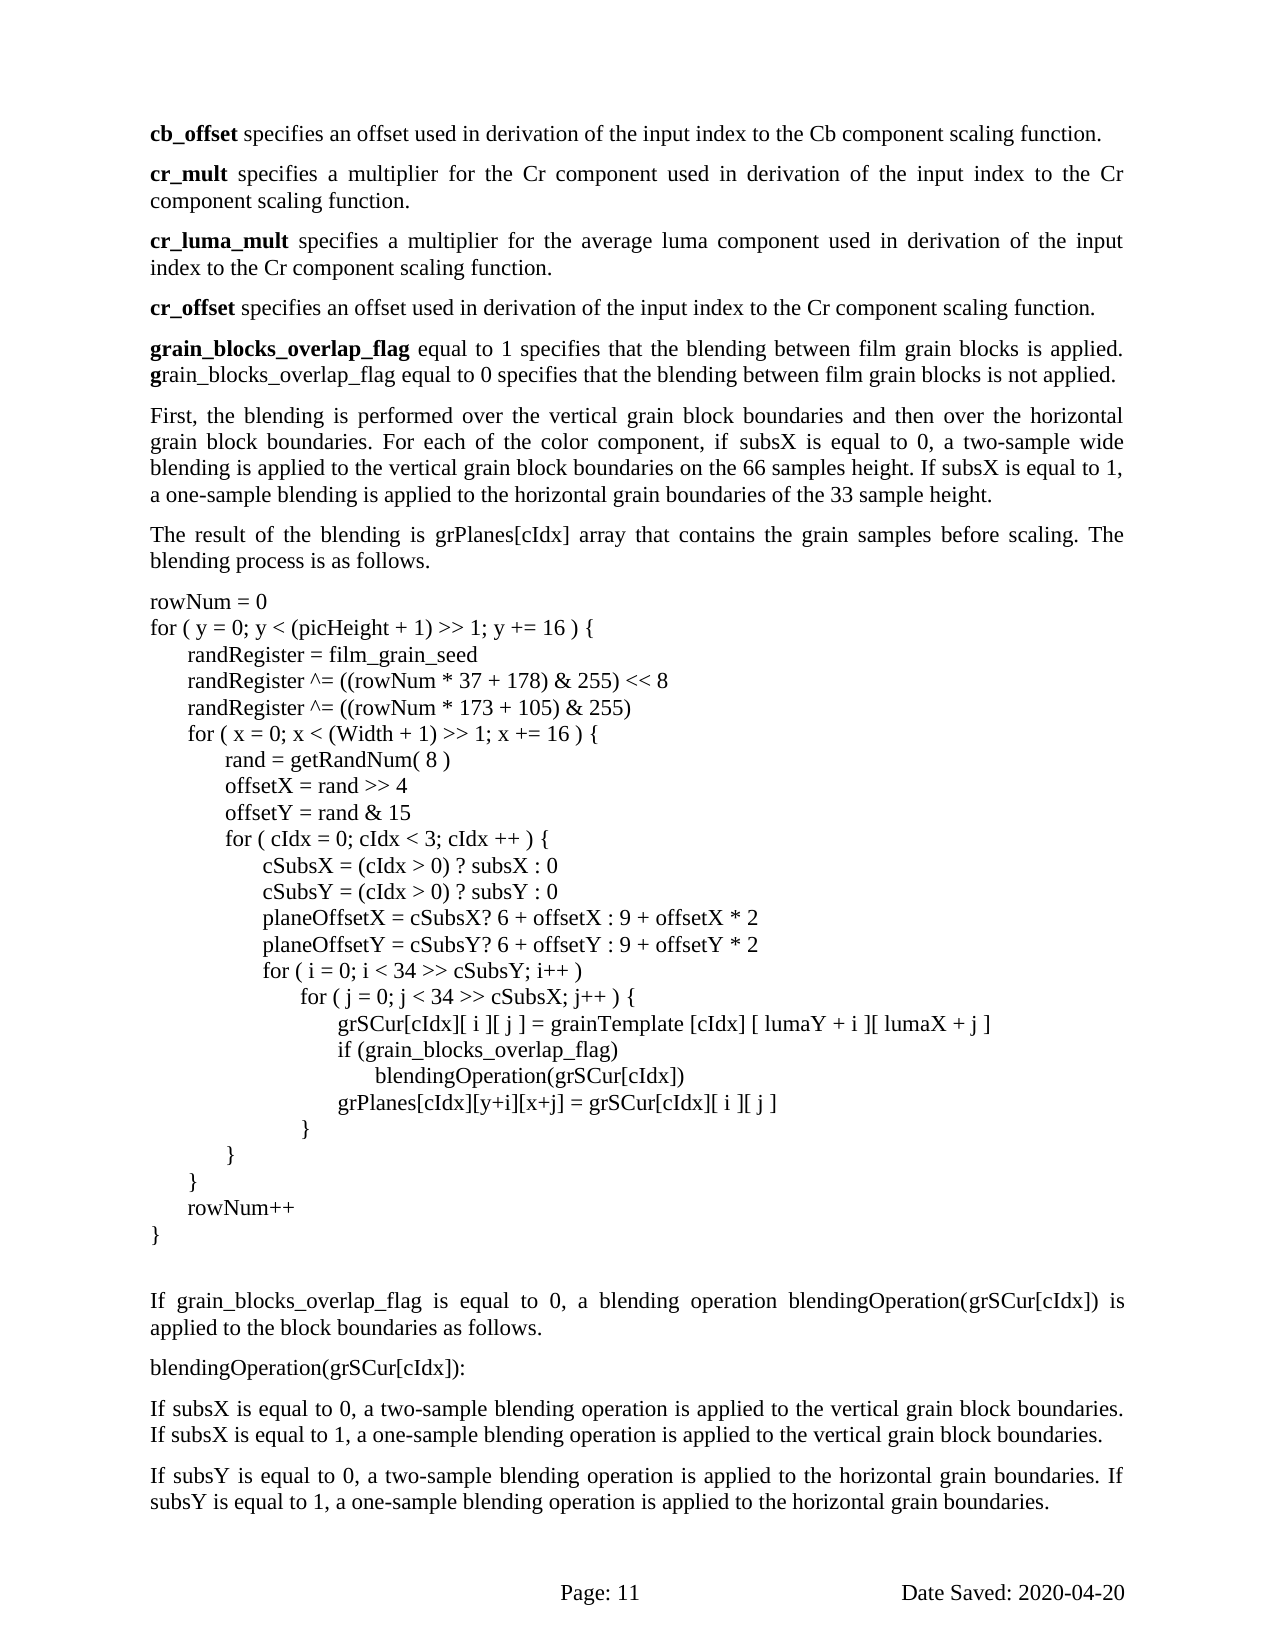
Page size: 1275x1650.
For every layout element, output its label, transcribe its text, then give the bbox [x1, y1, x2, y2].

text cr_mult specifies a multiplier for the Cr component used in derivation of the input index to the Cr component scaling function. [150, 161, 1125, 213]
text rowNum = 0 for ( y = 0; y < (picHeight + 1) >> 1; y += 16 ) { randRegister = film_grain_seed randRegister ^= ((rowNum * 37 + 178) & 255) << 8 randRegister ^= ((rowNum * 173 + 105) & 255) for ( x = 0; x < (Width + 1) >> 1; x += 16 ) { rand = getRandNum( 8 ) offsetX = rand >> 4 offsetY = rand & 15 for ( cIdx = 0; cIdx < 3; cIdx ++ ) { cSubsX = (cIdx > 0) ? subsX : 0 cSubsY = (cIdx > 0) ? subsY : 0 planeOffsetX = cSubsX? 6 + offsetX : 9 + offsetX * 2 planeOffsetY = cSubsY? 6 + offsetY : 9 + offsetY * 2 for ( i = 0; i < 34 >> cSubsY; i++ ) for ( j = 0; j < 34 >> cSubsX; j++ ) { grSCur[cIdx][ i ][ j ] = grainTemplate [cIdx] [ lumaY + i ][ lumaX + j ] if (grain_blocks_overlap_flag) blendingOperation(grSCur[cIdx]) grPlanes[cIdx][y+i][x+j] = grSCur[cIdx][ i ][ j ] } } } rowNum++ } [150, 588, 1125, 1247]
text If subsX is equal to 0, a two-sample blending operation is applied to the vertical grain block boundaries. If subsX is equal to 1, a one-sample blending operation is applied to the vertical grain block boundaries. [150, 1395, 1125, 1448]
text The result of the blending is grPlanes[cIdx] array that contains the grain samples before scaling. The blending process is as follows. [150, 521, 1125, 574]
text cr_luma_mult specifies a multiplier for the average luma component used in derivation of the input index to the Cr component scaling function. [150, 227, 1125, 280]
text cb_offset specifies an offset used in derivation of the input index to the Cb component scaling function. [150, 120, 1125, 146]
text cr_offset specifies an offset used in derivation of the input index to the Cr component scaling function. [150, 294, 1125, 321]
text If subsY is equal to 0, a two-sample blending operation is applied to the horizontal grain boundaries. If subsY is equal to 1, a one-sample blending operation is applied to the horizontal grain boundaries. [150, 1462, 1125, 1514]
text blendingOperation(grSCur[cIdx]): [150, 1354, 1125, 1381]
text grain_blocks_overlap_flag equal to 1 specifies that the blending between film grain blocks is applied. grain_blocks_overlap_flag equal to 0 specifies that the blending between film grain blocks is not applied. [150, 335, 1125, 387]
text If grain_blocks_overlap_flag is equal to 0, a blending operation blendingOperation(grSCur[cIdx]) is applied to the block boundaries as follows. [150, 1261, 1125, 1340]
text First, the blending is performed over the vertical grain block boundaries and then over the horizontal grain block boundaries. For each of the color component, if subsX is equal to 0, a two-sample wide blending is applied to the vertical grain block boundaries on the 66 samples height. If subsX is equal to 1, a one-sample blending is applied to the horizontal grain boundaries of the 33 sample height. [150, 402, 1125, 507]
